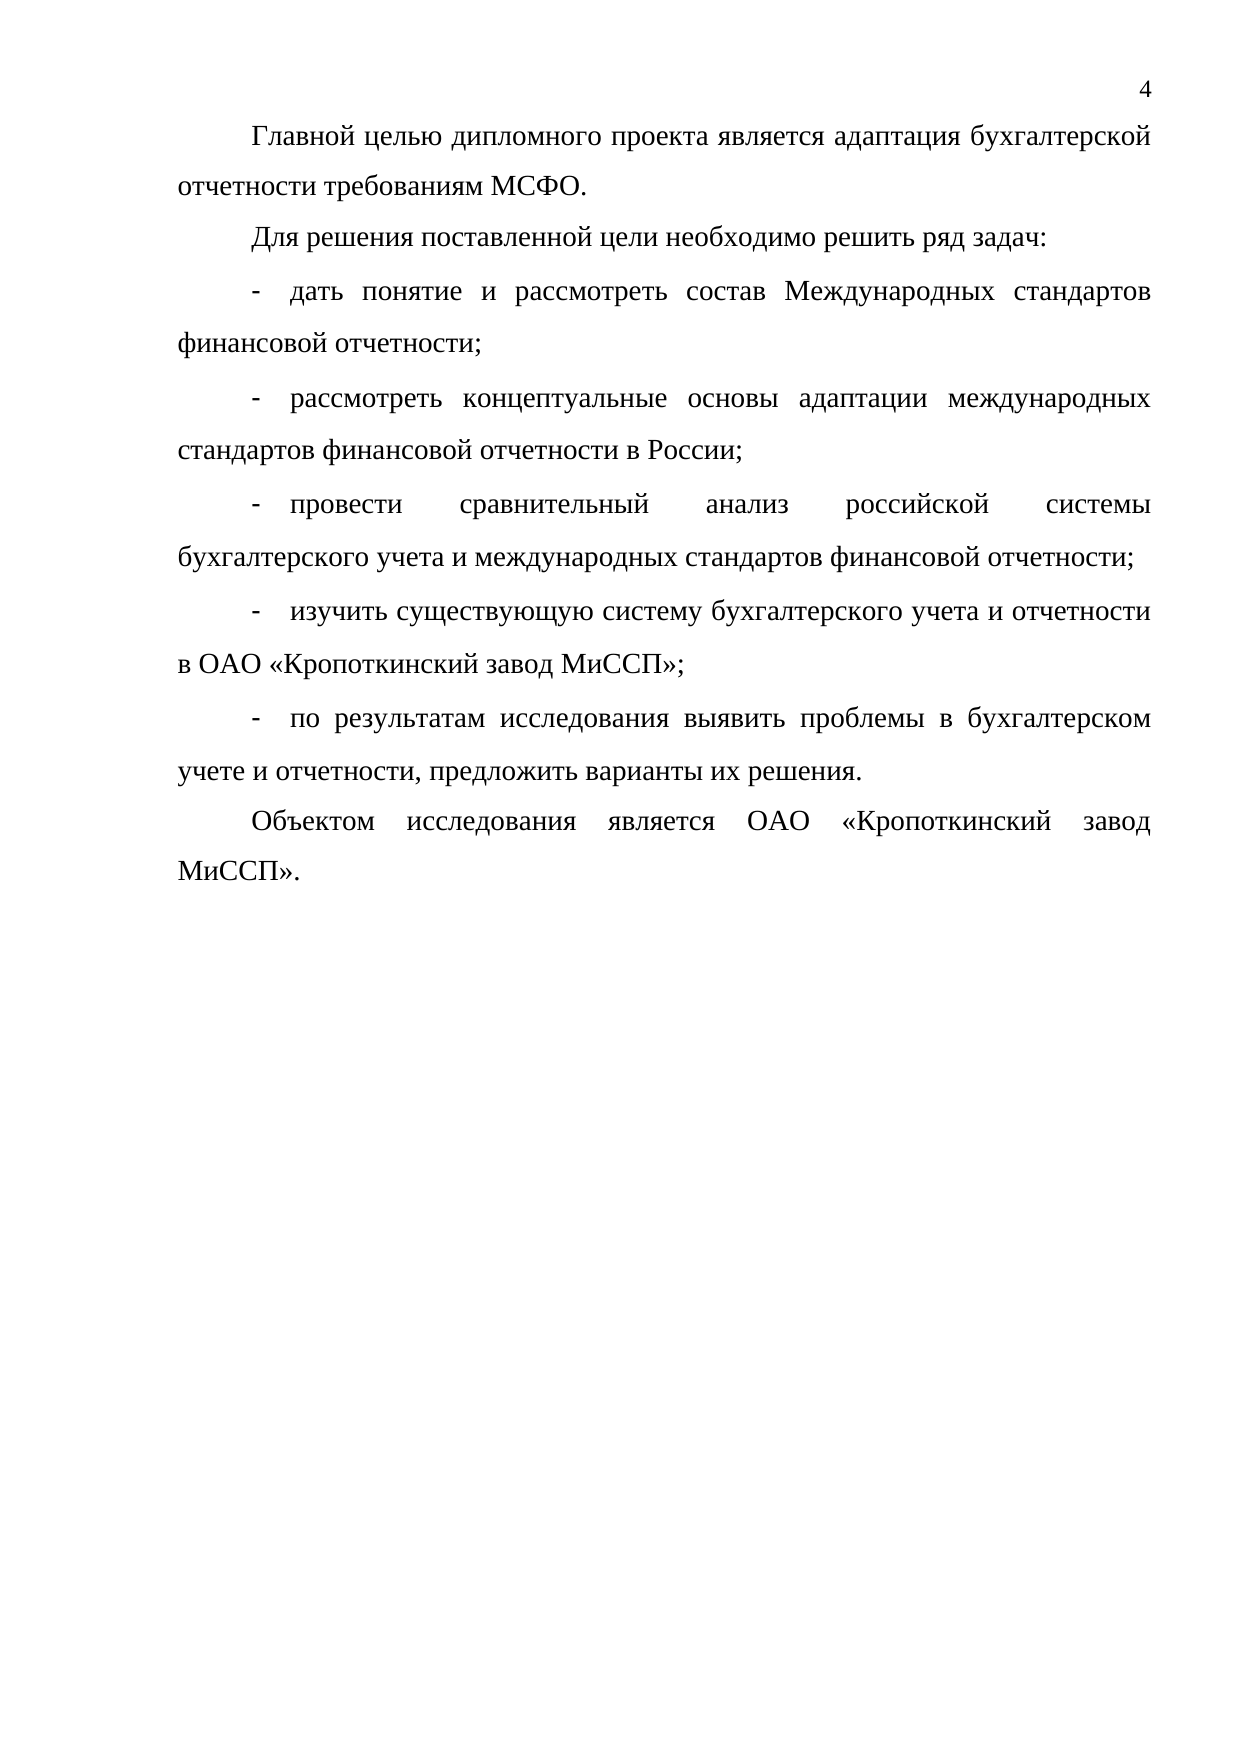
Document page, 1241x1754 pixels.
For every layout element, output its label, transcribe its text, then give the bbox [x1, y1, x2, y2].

list дать понятие и рассмотреть состав Международных стандартов финансовой отчетности; [177, 269, 1152, 359]
text Главной целью дипломного проекта является адаптация бухгалтерской отчетности требованиям МСФО. [177, 118, 1152, 202]
list провести сравнительный анализ российской системы бухгалтерского учета и международных стандартов финансовой отчетности; [177, 483, 1152, 573]
text Для решения поставленной цели необходимо решить ряд задач: [177, 219, 1152, 252]
list изучить существующую систему бухгалтерского учета и отчетности в ОАО «Кропоткинский завод МиССП»; [177, 589, 1152, 679]
text Объектом исследования является ОАО «Кропоткинский завод МиССП». [177, 803, 1152, 887]
list по результатам исследования выявить проблемы в бухгалтерском учете и отчетности, предложить варианты их решения. [177, 696, 1152, 786]
list рассмотреть концептуальные основы адаптации международных стандартов финансовой отчетности в России; [177, 376, 1152, 466]
